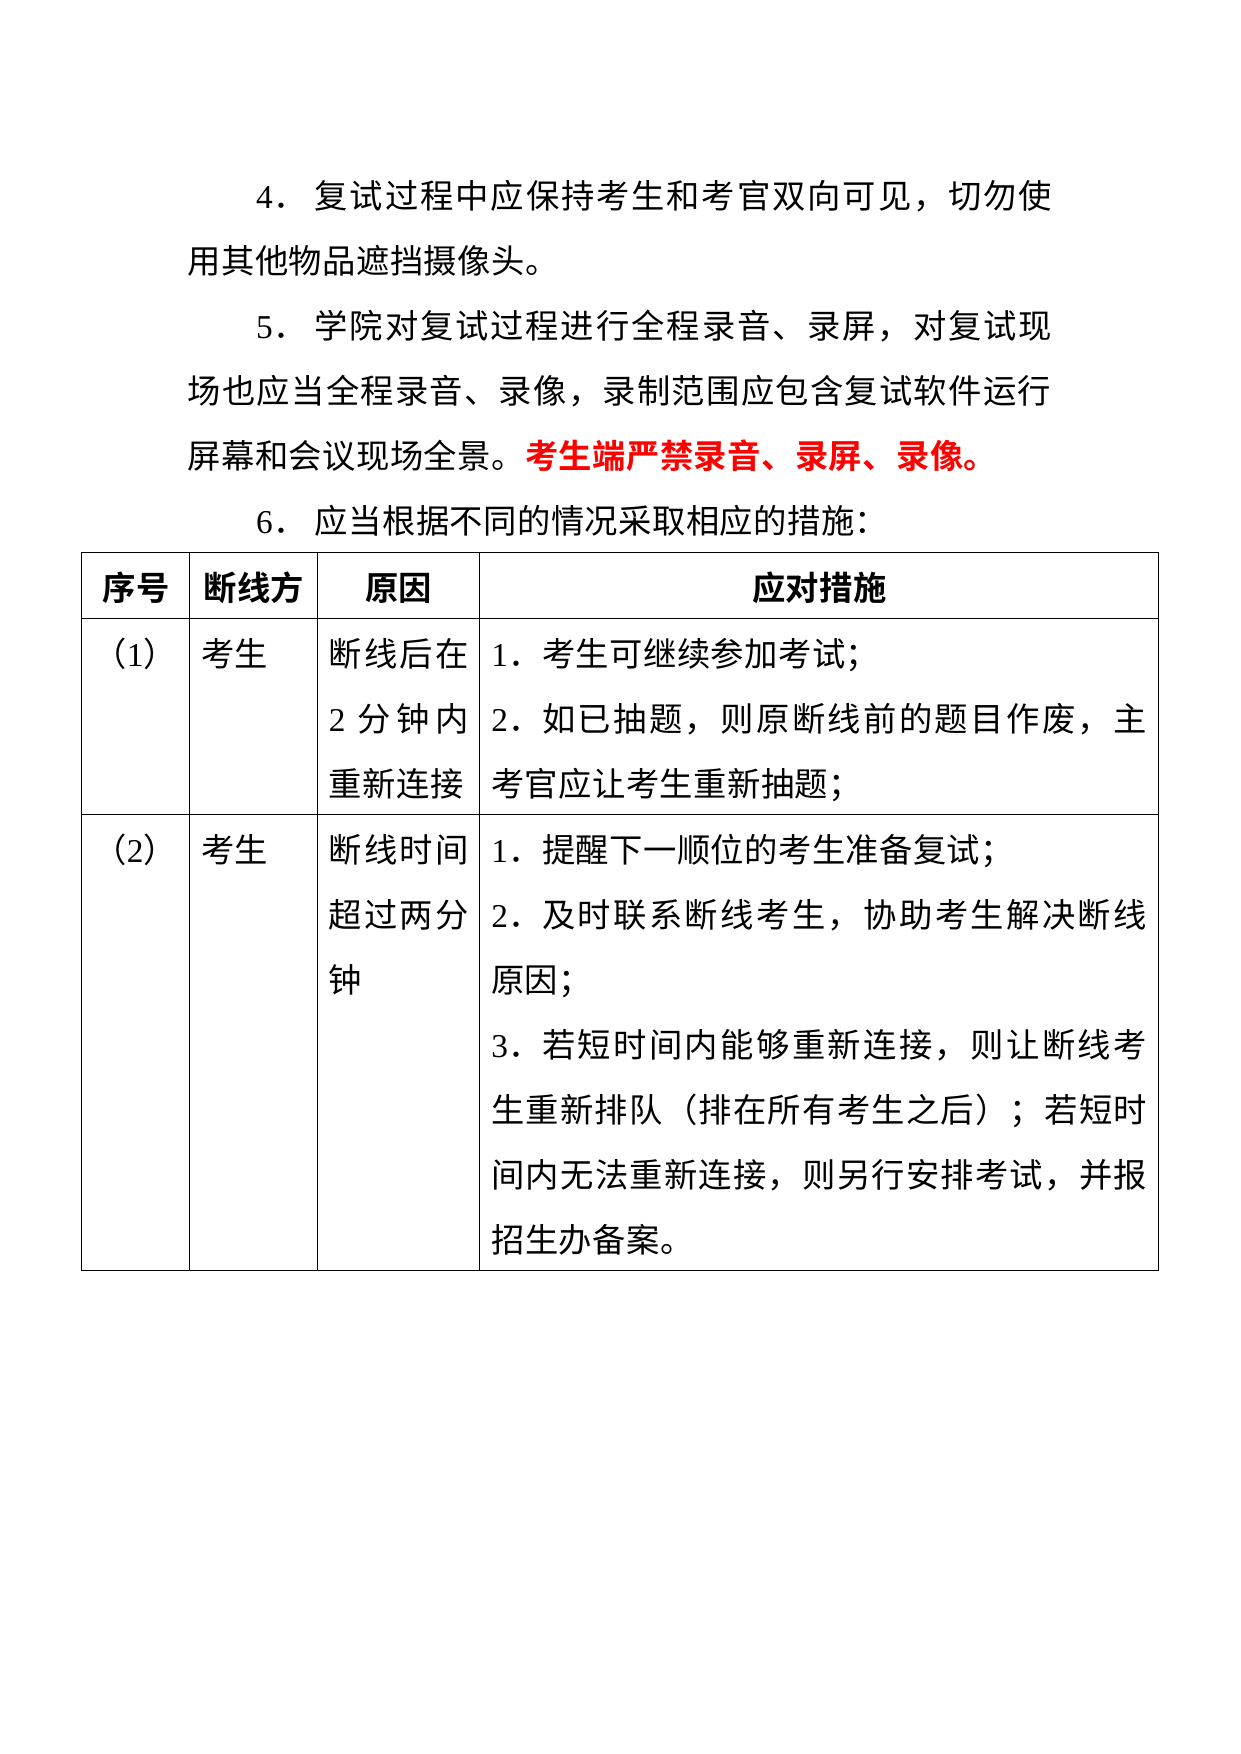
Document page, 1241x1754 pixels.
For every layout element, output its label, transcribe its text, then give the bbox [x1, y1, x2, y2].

list 应当根据不同的情况采取相应的措施： [187, 487, 1053, 552]
table_header 序号 [82, 553, 189, 618]
table_cell 断线后在2分钟内重新连接 [318, 619, 479, 814]
table_cell 提醒下一顺位的考生准备复试； 及时联系断线考生，协助考生解决断线原因； 若短时间内能够重新连接，则让断线考生重新排队（排在所有考生之后）；若短时间内无法重新连接，则另行安排考试，并报招生办备案。 [480, 815, 1158, 1270]
table_cell 断线时间超过两分钟 [318, 815, 479, 1270]
table_header 应对措施 [480, 553, 1158, 618]
table_cell 考生 [190, 619, 317, 814]
list 学院对复试过程进行全程录音、录屏，对复试现场也应当全程录音、录像，录制范围应包含复试软件运行屏幕和会议现场全景。考生端严禁录音、录屏、录像。 [187, 292, 1053, 487]
table_cell 考生可继续参加考试； 如已抽题，则原断线前的题目作废，主考官应让考生重新抽题； [480, 619, 1158, 814]
list 复试过程中应保持考生和考官双向可见，切勿使用其他物品遮挡摄像头。 [187, 162, 1053, 292]
table_cell 考生 [190, 815, 317, 1270]
table_cell （1） [82, 619, 189, 814]
table_header 断线方 [190, 553, 317, 618]
table_cell （2） [82, 815, 189, 1270]
table_header 原因 [318, 553, 479, 618]
